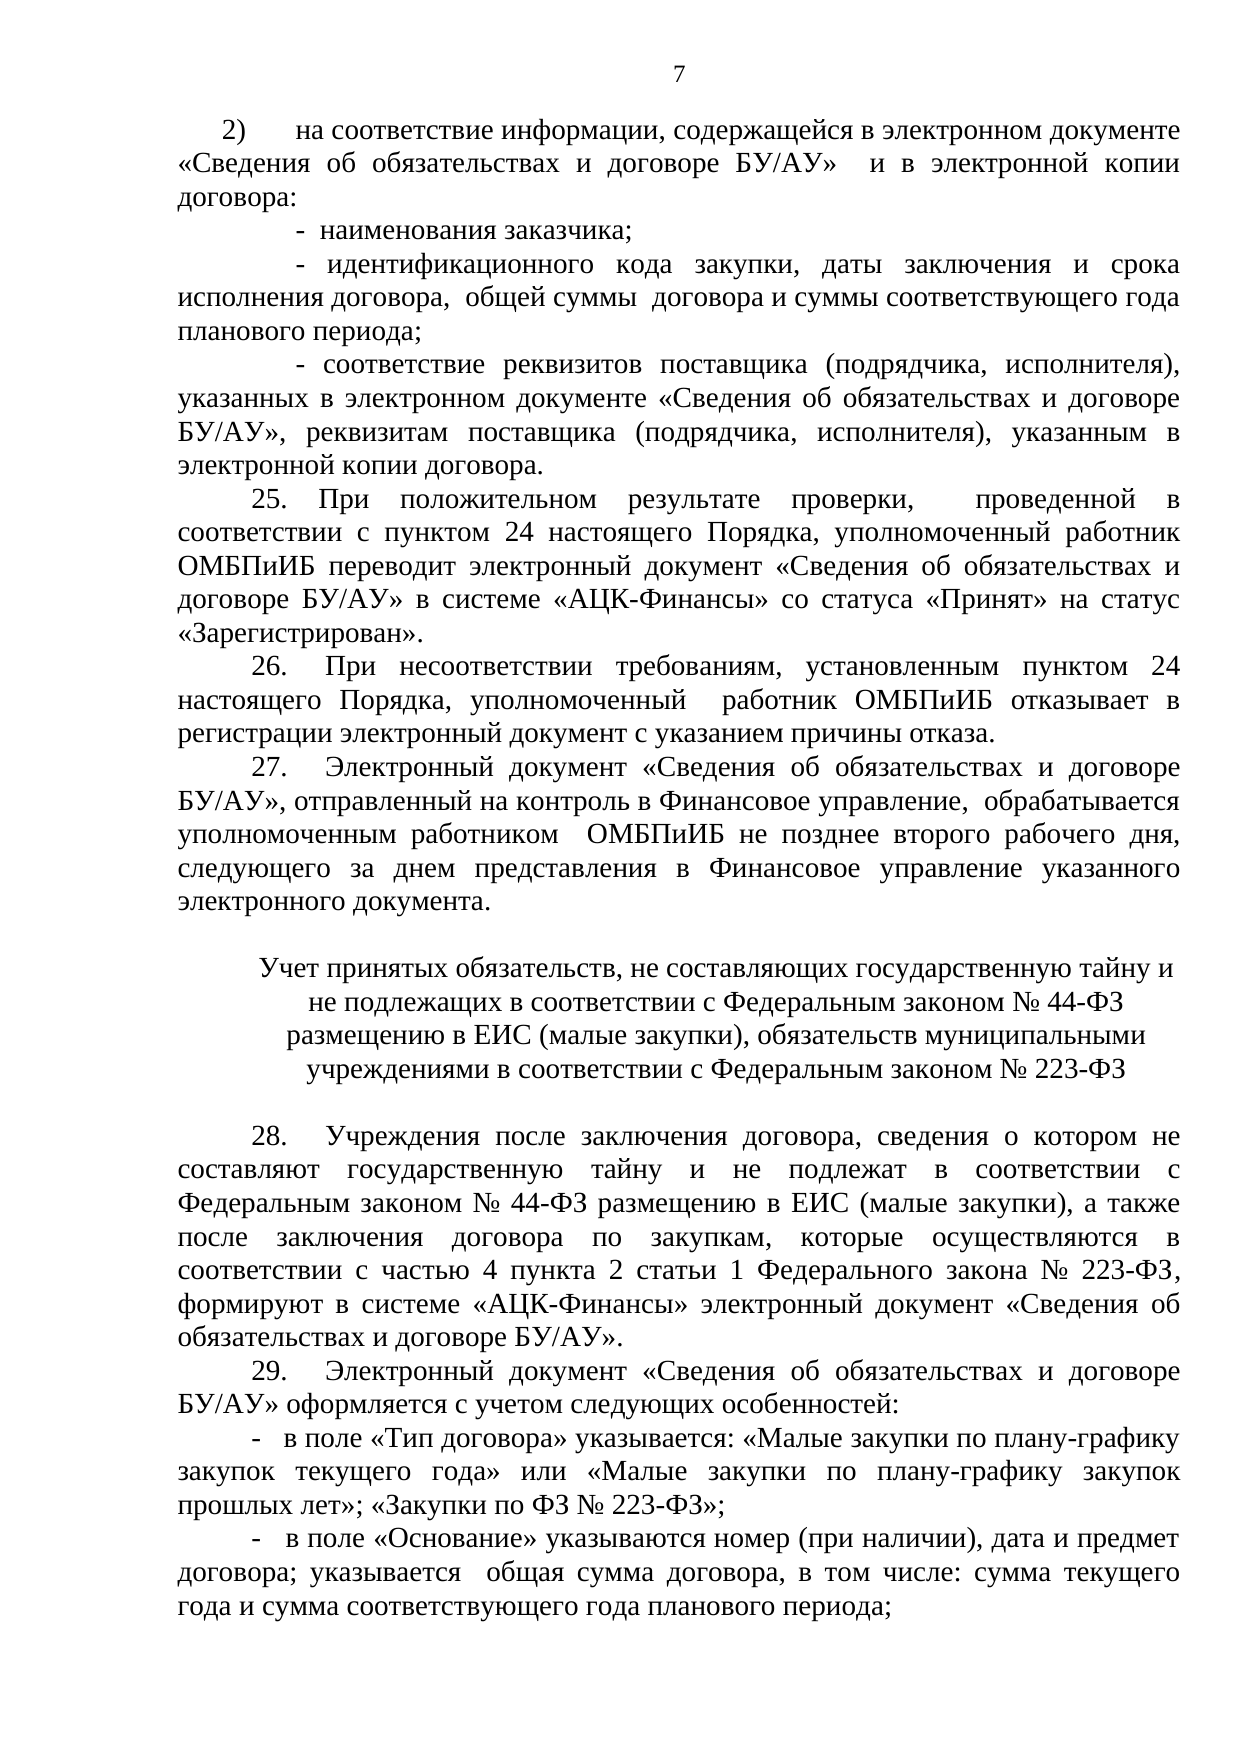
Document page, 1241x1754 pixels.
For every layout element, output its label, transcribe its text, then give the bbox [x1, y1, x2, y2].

text 28. Учреждения после заключения договора, сведения о котором не составляют государственную тайну и не подлежат в соответствии с Федеральным законом № 44-ФЗ размещению в ЕИС (малые закупки), а также после заключения договора по закупкам, которые осуществляются в соответствии с частью 4 пункта 2 статьи 1 Федерального закона № 223-ФЗ, формируют в системе «АЦК-Финансы» электронный документ «Сведения об обязательствах и договоре БУ/АУ». [177, 1118, 1181, 1353]
text 27. Электронный документ «Сведения об обязательствах и договоре БУ/АУ», отправленный на контроль в Финансовое управление, обрабатывается уполномоченным работником ОМБПиИБ не позднее второго рабочего дня, следующего за днем представления в Финансовое управление указанного электронного документа. [177, 749, 1181, 917]
text - в поле «Основание» указываются номер (при наличии), дата и предмет договора; указывается общая сумма договора, в том числе: сумма текущего года и сумма соответствующего года планового периода; [177, 1521, 1181, 1621]
text - наименования заказчика; [177, 212, 1181, 246]
list на соответствие информации, содержащейся в электронном документе «Сведения об обязательствах и договоре БУ/АУ» и в электронной копии договора: [177, 112, 1181, 212]
text - идентификационного кода закупки, даты заключения и срока исполнения договора, общей суммы договора и суммы соответствующего года планового периода; [177, 246, 1181, 347]
text - в поле «Тип договора» указывается: «Малые закупки по плану-графику закупок текущего года» или «Малые закупки по плану-графику закупок прошлых лет»; «Закупки по ФЗ № 223-ФЗ»; [177, 1420, 1181, 1521]
text 29. Электронный документ «Сведения об обязательствах и договоре БУ/АУ» оформляется с учетом следующих особенностей: [177, 1353, 1181, 1420]
text 25. При положительном результате проверки, проведенной в соответствии с пунктом 24 настоящего Порядка, уполномоченный работник ОМБПиИБ переводит электронный документ «Сведения об обязательствах и договоре БУ/АУ» в системе «АЦК-Финансы» со статуса «Принят» на статус «Зарегистрирован». [177, 481, 1181, 648]
text 26. При несоответствии требованиям, установленным пунктом 24 настоящего Порядка, уполномоченный работник ОМБПиИБ отказывает в регистрации электронный документ с указанием причины отказа. [177, 648, 1181, 749]
text Учет принятых обязательств, не составляющих государственную тайну и не подлежащих в соответствии с Федеральным законом № 44-ФЗ размещению в ЕИС (малые закупки), обязательств муниципальными учреждениями в соответствии с Федеральным законом № 223-ФЗ [251, 950, 1181, 1084]
text - соответствие реквизитов поставщика (подрядчика, исполнителя), указанных в электронном документе «Сведения об обязательствах и договоре БУ/АУ», реквизитам поставщика (подрядчика, исполнителя), указанным в электронной копии договора. [177, 347, 1181, 481]
